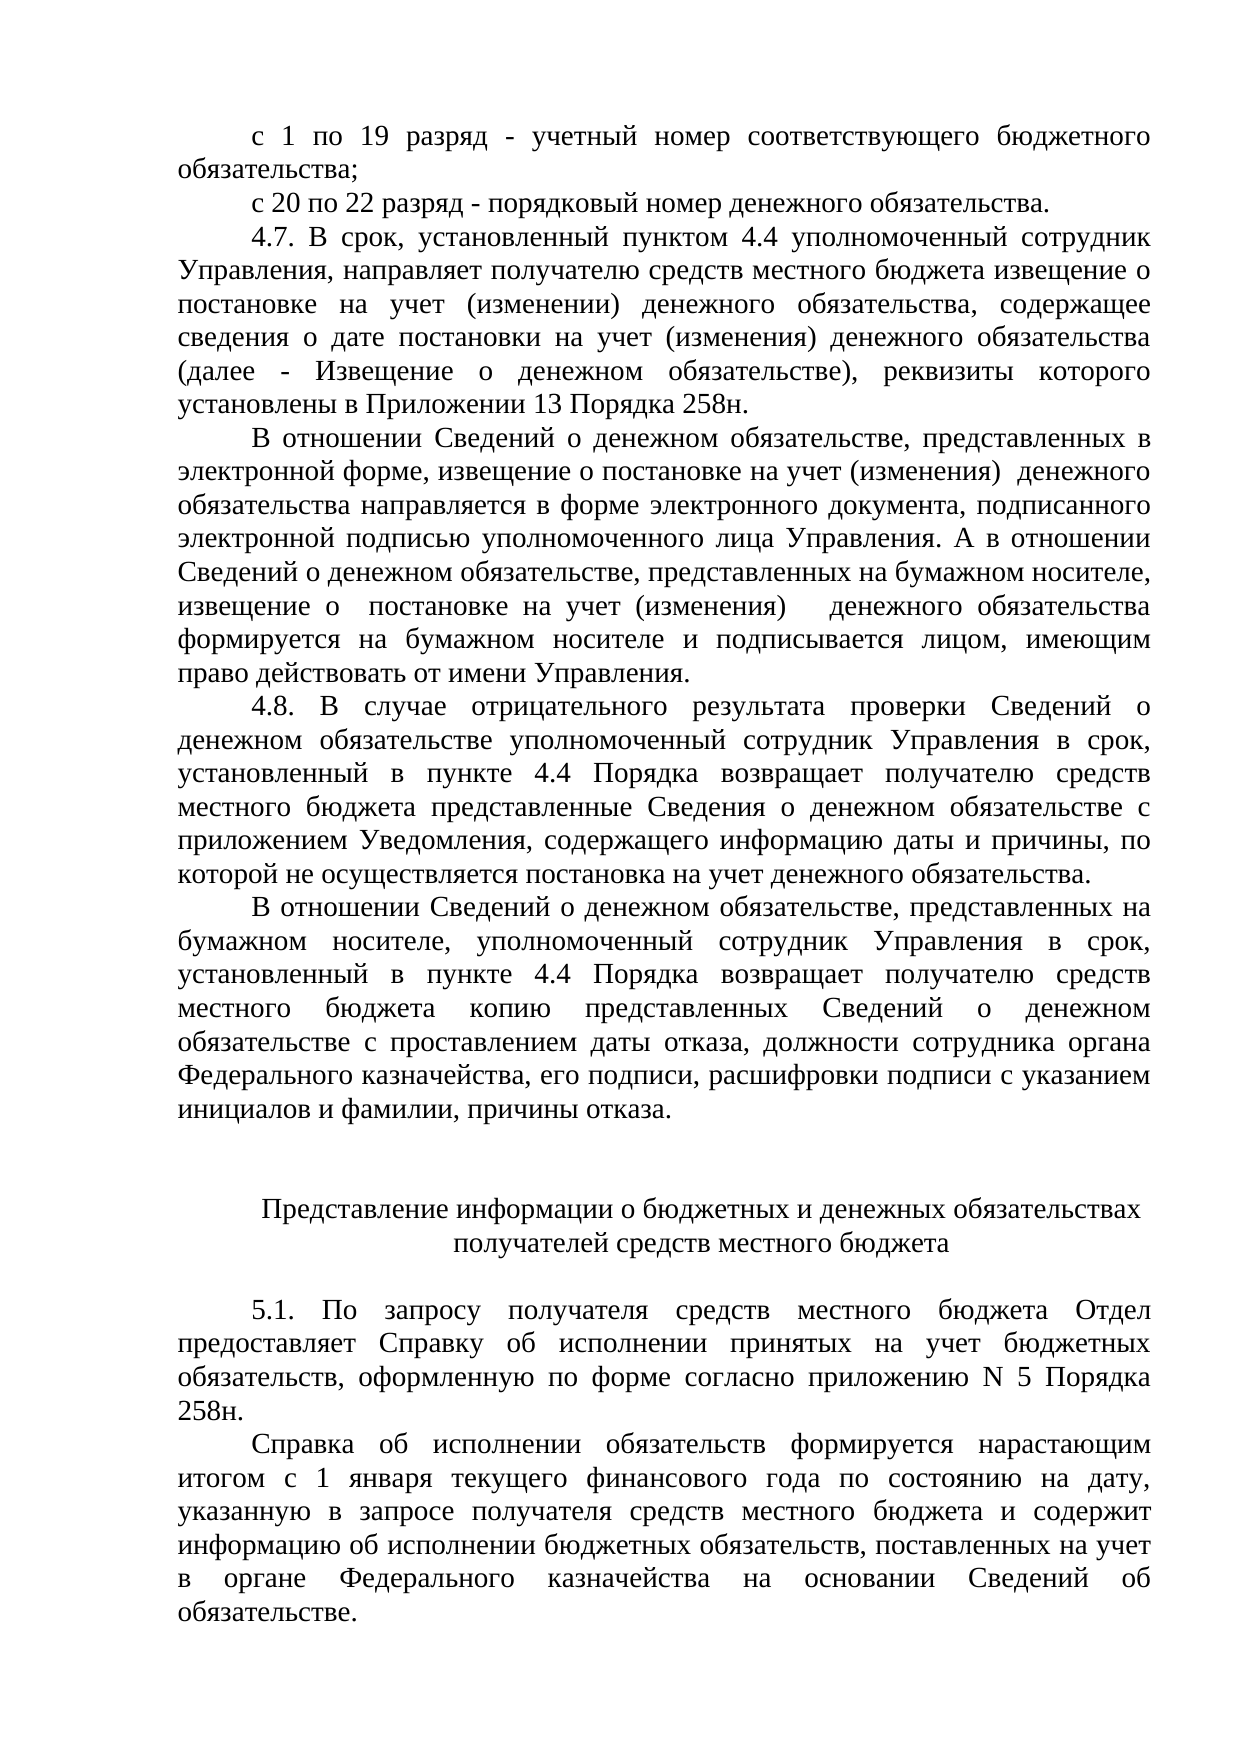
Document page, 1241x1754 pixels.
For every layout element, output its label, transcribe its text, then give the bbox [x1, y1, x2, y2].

text Представление информации о бюджетных и денежных обязательствах [177, 1191, 1152, 1225]
text 4.8. В случае отрицательного результата проверки Сведений о денежном обязательстве уполномоченный сотрудник Управления в срок, установленный в пункте 4.4 Порядка возвращает получателю средств местного бюджета представленные Сведения о денежном обязательстве с приложением Уведомления, содержащего информацию даты и причины, по которой не осуществляется постановка на учет денежного обязательства. [177, 688, 1152, 889]
text с 20 по 22 разряд - порядковый номер денежного обязательства. [177, 185, 1152, 219]
text 5.1. По запросу получателя средств местного бюджета Отдел предоставляет Справку об исполнении принятых на учет бюджетных обязательств, оформленную по форме согласно приложению N 5 Порядка 258н. [177, 1292, 1152, 1426]
text В отношении Сведений о денежном обязательстве, представленных на бумажном носителе, уполномоченный сотрудник Управления в срок, установленный в пункте 4.4 Порядка возвращает получателю средств местного бюджета копию представленных Сведений о денежном обязательстве с проставлением даты отказа, должности сотрудника органа Федерального казначейства, его подписи, расшифровки подписи с указанием инициалов и фамилии, причины отказа. [177, 889, 1152, 1124]
text с 1 по 19 разряд - учетный номер соответствующего бюджетного обязательства; [177, 118, 1152, 185]
text В отношении Сведений о денежном обязательстве, представленных в электронной форме, извещение о постановке на учет (изменения) денежного обязательства направляется в форме электронного документа, подписанного электронной подписью уполномоченного лица Управления. А в отношении Сведений о денежном обязательстве, представленных на бумажном носителе, извещение о постановке на учет (изменения) денежного обязательства формируется на бумажном носителе и подписывается лицом, имеющим право действовать от имени Управления. [177, 420, 1152, 688]
text 4.7. В срок, установленный пунктом 4.4 уполномоченный сотрудник Управления, направляет получателю средств местного бюджета извещение о постановке на учет (изменении) денежного обязательства, содержащее сведения о дате постановки на учет (изменения) денежного обязательства (далее - Извещение о денежном обязательстве), реквизиты которого установлены в Приложении 13 Порядка 258н. [177, 219, 1152, 420]
text Справка об исполнении обязательств формируется нарастающим итогом с 1 января текущего финансового года по состоянию на дату, указанную в запросе получателя средств местного бюджета и содержит информацию об исполнении бюджетных обязательств, поставленных на учет в органе Федерального казначейства на основании Сведений об обязательстве. [177, 1426, 1152, 1627]
text получателей средств местного бюджета [177, 1225, 1152, 1258]
